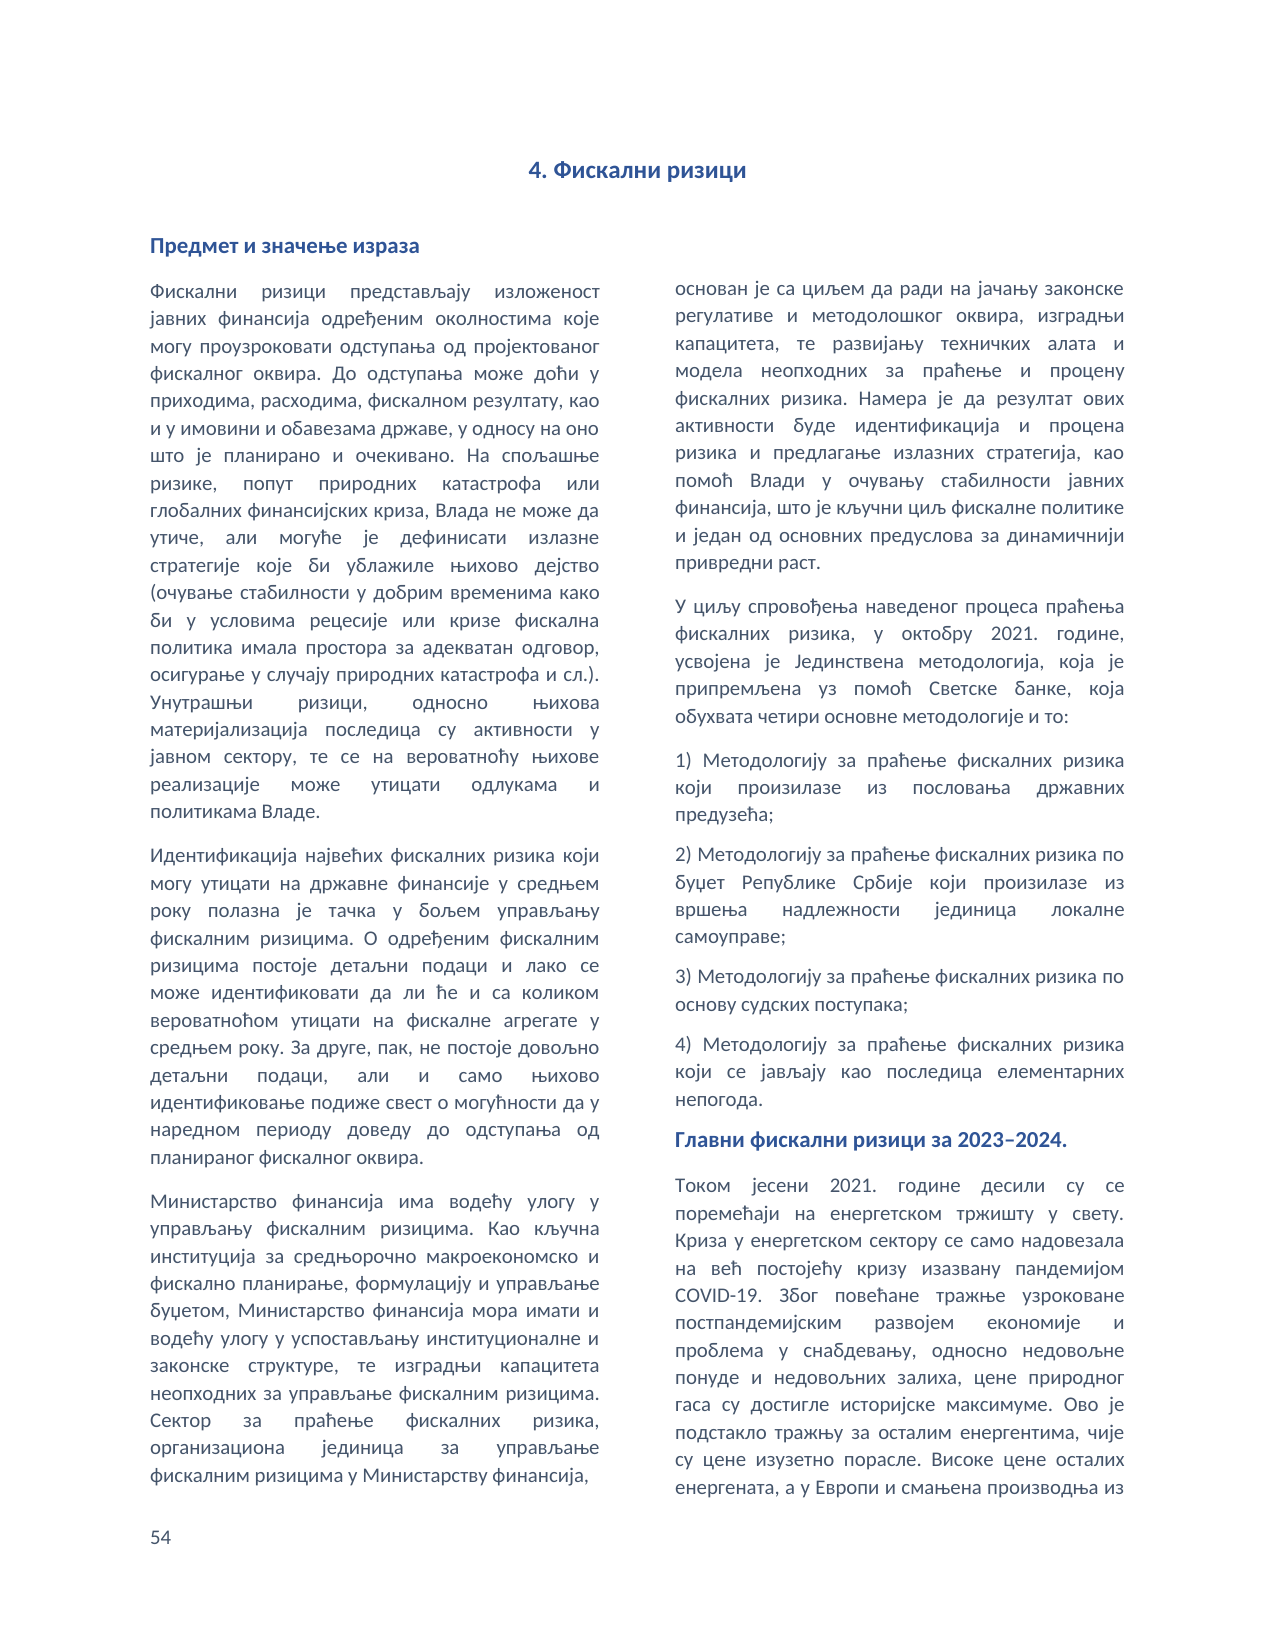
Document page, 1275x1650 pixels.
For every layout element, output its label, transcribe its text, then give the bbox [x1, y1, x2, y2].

text Главни фискални ризици за 2023–2024. [675, 1126, 1125, 1154]
text 2) Методологију за праћење фискалних ризика по буџет Републике Србије који произилазе из вршења надлежности јединица локалне самоуправе; [675, 842, 1125, 949]
text 1) Методологију за праћење фискалних ризика који произилазе из пословања државних предузећа; [675, 747, 1125, 827]
subtitle 4. Фискални ризици [150, 154, 1125, 185]
text Предмет и значење израза [150, 231, 600, 259]
text Фискални ризици представљају изложеност јавних финансија одређеним околностима које могу проузроковати одступања од пројектованог фискалног оквира. До одступања може доћи у приходима, расходима, фискалном резултату, као и у имовини и обавезама државе, у односу на оно што је планирано и очекивано. На спољашње ризике, попут природних катастрофа или глобалних финансијских криза, Влада не може да утиче, али могуће је дефинисати излазне стратегије које би ублажиле њихово дејство (очување стабилности у добрим временима како би у условима рецесије или кризе фискална политика имала простора за адекватан одговор, осигурање у случају природних катастрофа и сл.). Унутрашњи ризици, односно њихова материјализација последица су активности у јавном сектору, те се на вероватноћу њихове реализације може утицати одлукама и политикама Владе. [150, 278, 600, 824]
text У циљу спровођења наведеног процеса праћења фискалних ризика, у октобру 2021. године, усвојена је Јединствена методологија, која је припремљена уз помоћ Светске банке, која обухвата четири основне методологије и то: [675, 593, 1125, 728]
text основан је са циљем да ради на јачању законске регулативе и методолошког оквира, изградњи капацитета, те развијању техничких алата и модела неопходних за праћење и процену фискалних ризика. Намера је да резултат ових активности буде идентификација и процена ризика и предлагање излазних стратегија, као помоћ Влади у очувању стабилности јавних финансија, што је кључни циљ фискалне политике и један од основних предуслова за динамичнији привредни раст. [675, 275, 1125, 574]
text Идентификација највећих фискалних ризика који могу утицати на државне финансије у средњем року полазна је тачка у бољем управљању фискалним ризицима. О одређеним фискалним ризицима постоје детаљни подаци и лако се може идентификовати да ли ће и са коликом вероватноћом утицати на фискалне агрегате у средњем року. За друге, пак, не постоје довољно детаљни подаци, али и само њихово идентификовање подиже свест о могућности да у наредном периоду доведу до одступања од планираног фискалног оквира. [150, 843, 600, 1169]
text Министарство финансија има водећу улогу у управљању фискалним ризицима. Као кључна институција за средњорочно макроекономско и фискално планирање, формулацију и управљање буџетом, Министарство финансија мора имати и водећу улогу у успостављању институционалне и законске структуре, те изградњи капацитета неопходних за управљање фискалним ризицима. Сектор за праћење фискалних ризика, организациона јединица за управљање фискалним ризицима у Министарству финансија, [150, 1188, 600, 1487]
text 3) Методологију за праћење фискалних ризика по основу судских поступака; [675, 964, 1125, 1016]
text 4) Методологију за праћење фискалних ризика који се јављају као последица елементарних непогода. [675, 1031, 1125, 1111]
